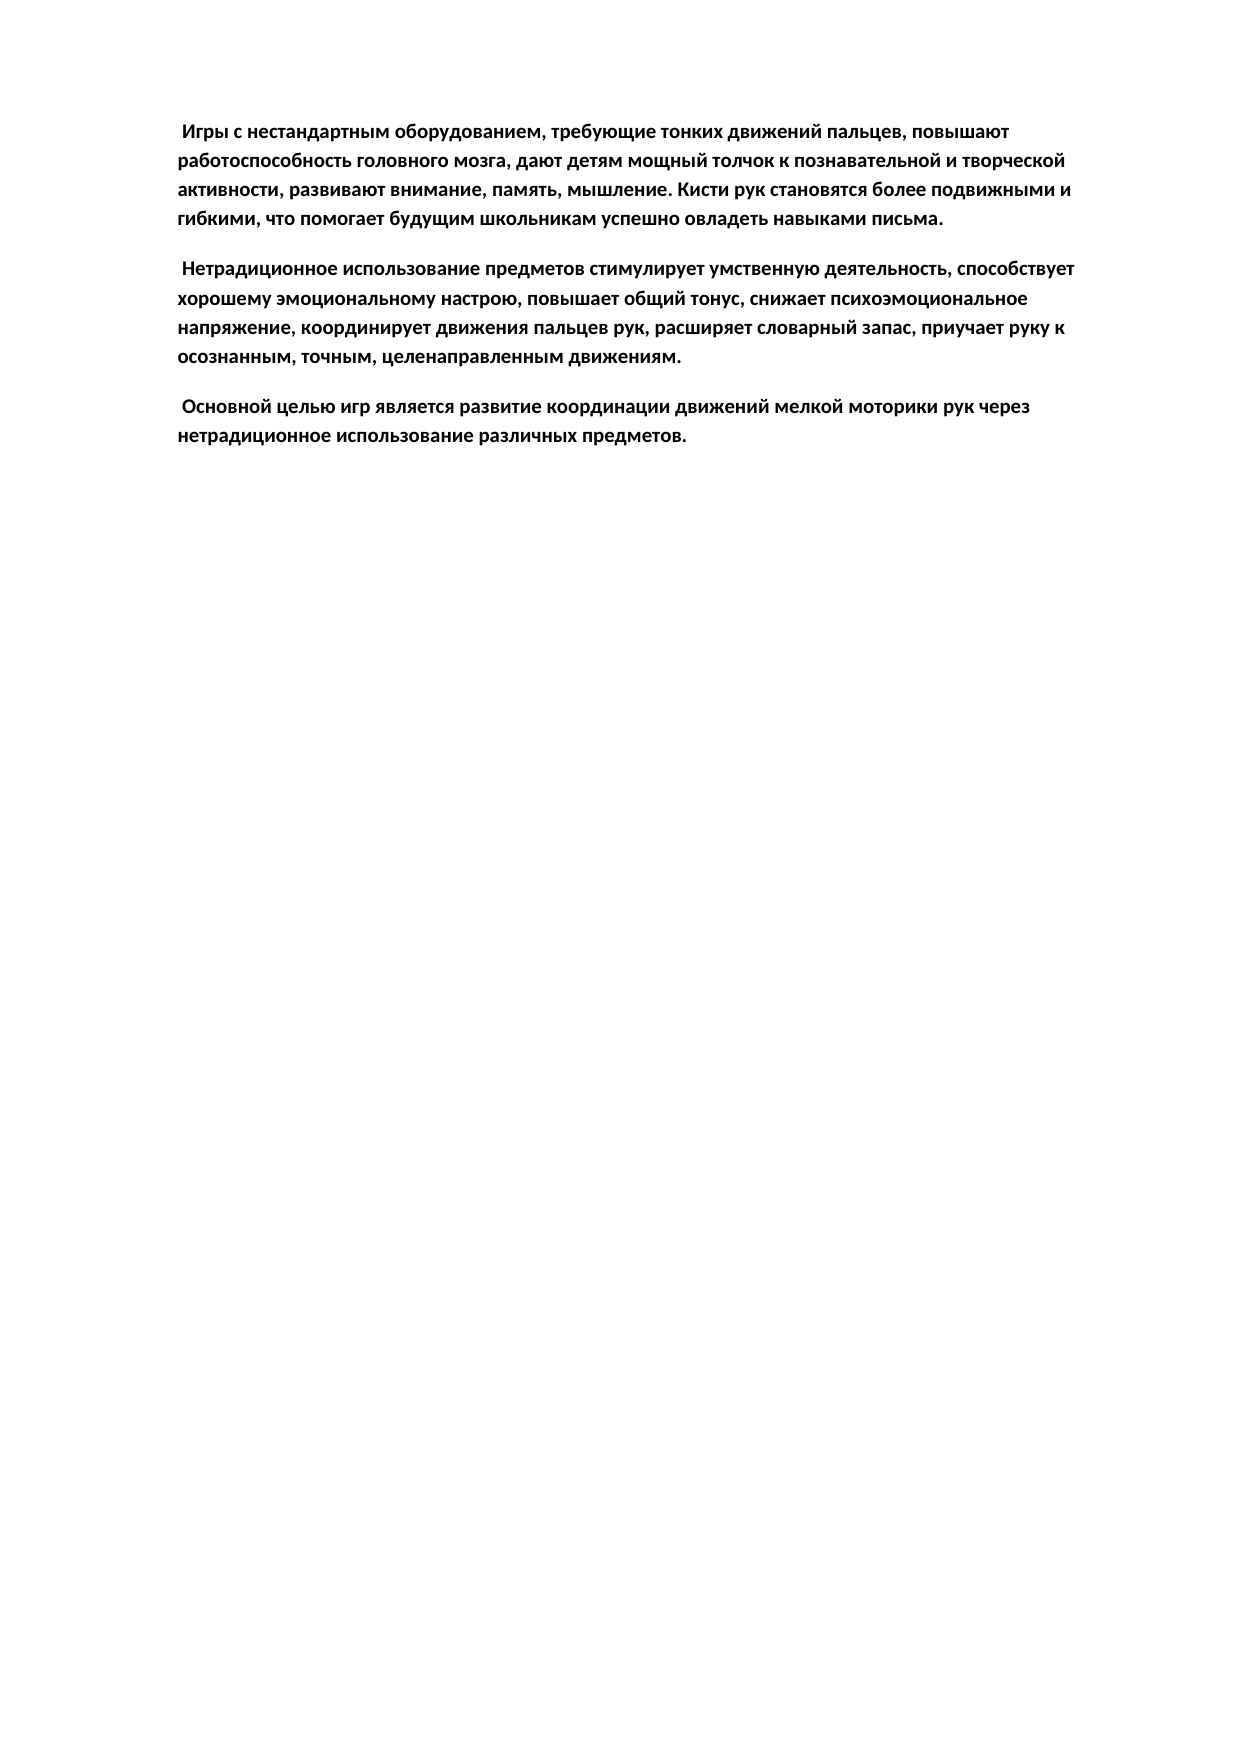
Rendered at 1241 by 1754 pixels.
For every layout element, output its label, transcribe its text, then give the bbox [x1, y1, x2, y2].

text Нетрадиционное использование предметов стимулирует умственную деятельность, способствует хорошему эмоциональному настрою, повышает общий тонус, снижает психоэмоциональное напряжение, координирует движения пальцев рук, расширяет словарный запас, приучает руку к осознанным, точным, целенаправленным движениям. [177, 256, 1152, 368]
text Основной целью игр является развитие координации движений мелкой моторики рук через нетрадиционное использование различных предметов. [177, 393, 1152, 448]
text Игры с нестандартным оборудованием, требующие тонких движений пальцев, повышают работоспособность головного мозга, дают детям мощный толчок к познавательной и творческой активности, развивают внимание, память, мышление. Кисти рук становятся более подвижными и гибкими, что помогает будущим школьникам успешно овладеть навыками письма. [177, 118, 1152, 231]
